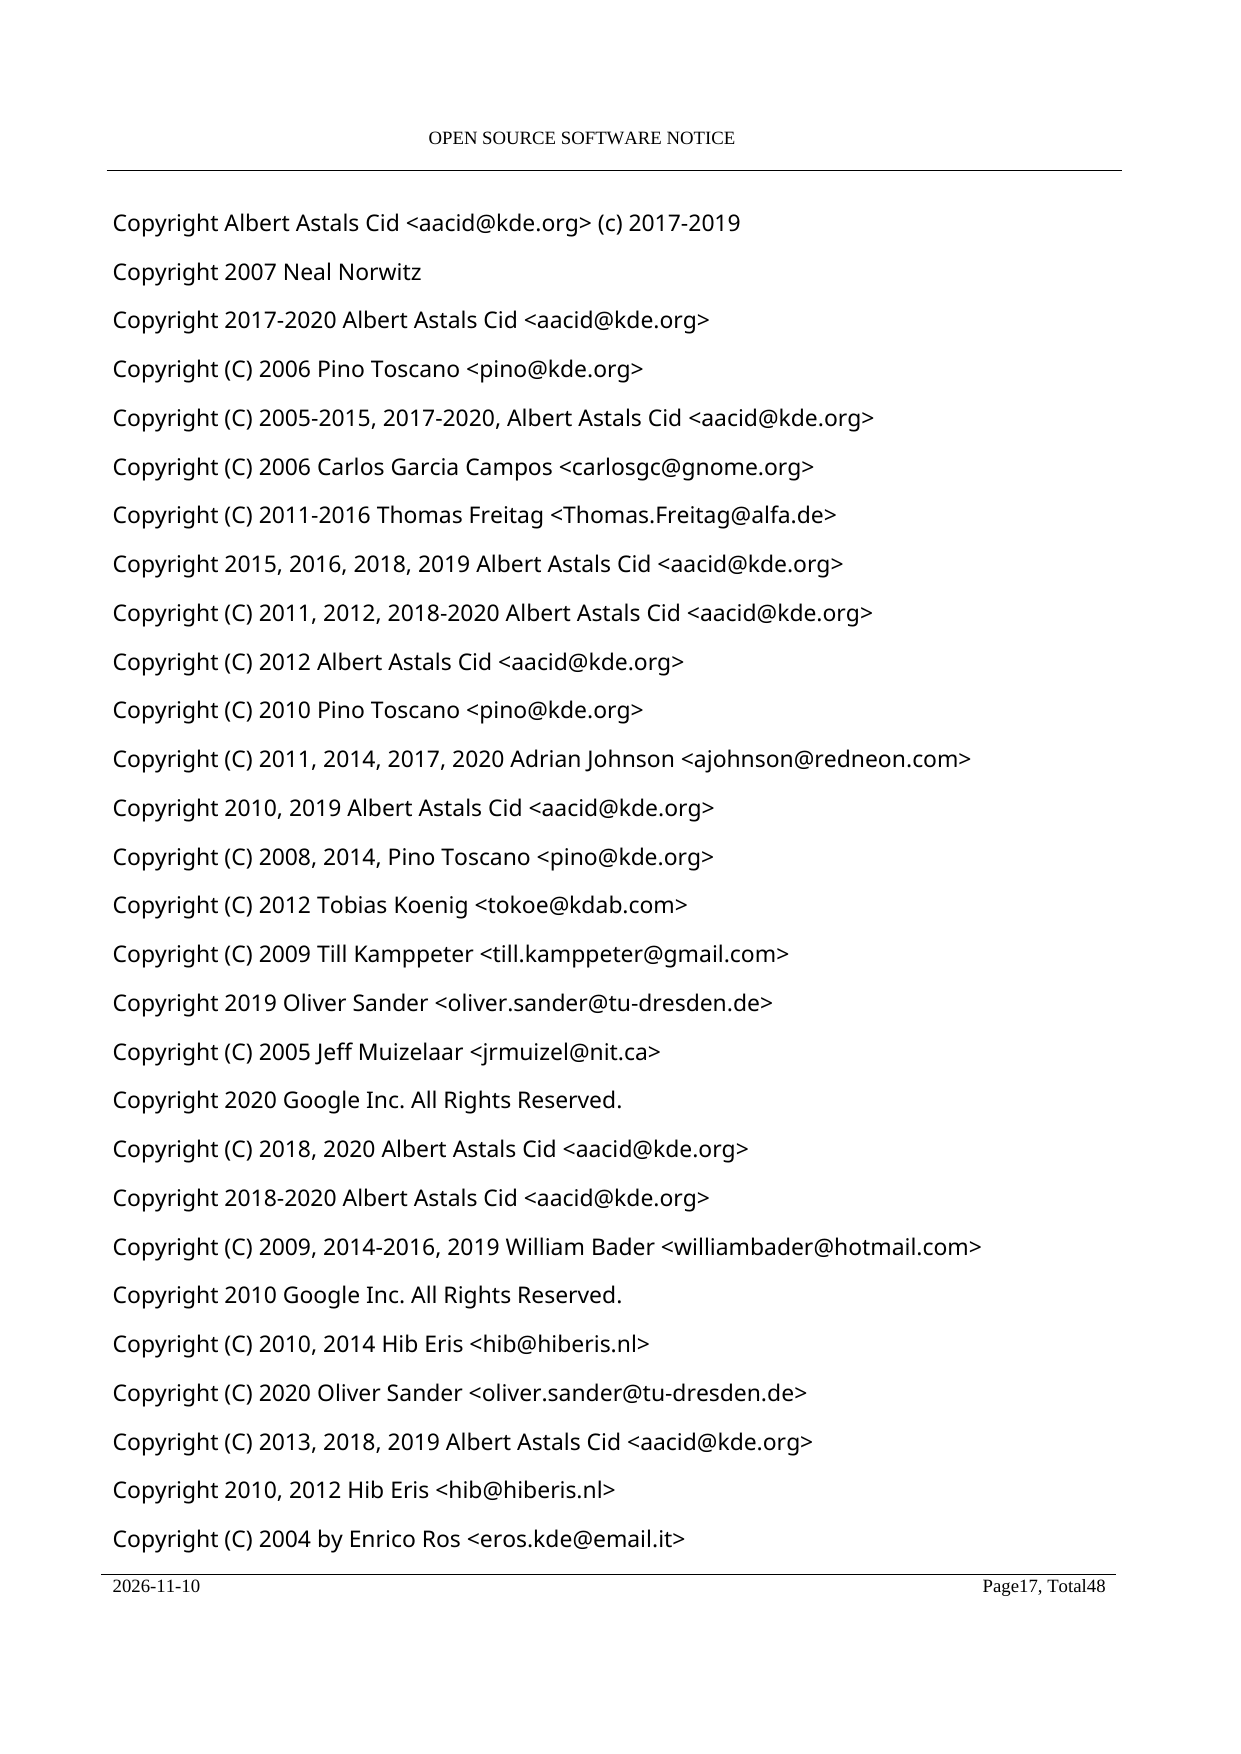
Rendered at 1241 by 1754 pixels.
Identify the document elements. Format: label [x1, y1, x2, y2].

text [112, 206, 1128, 1555]
